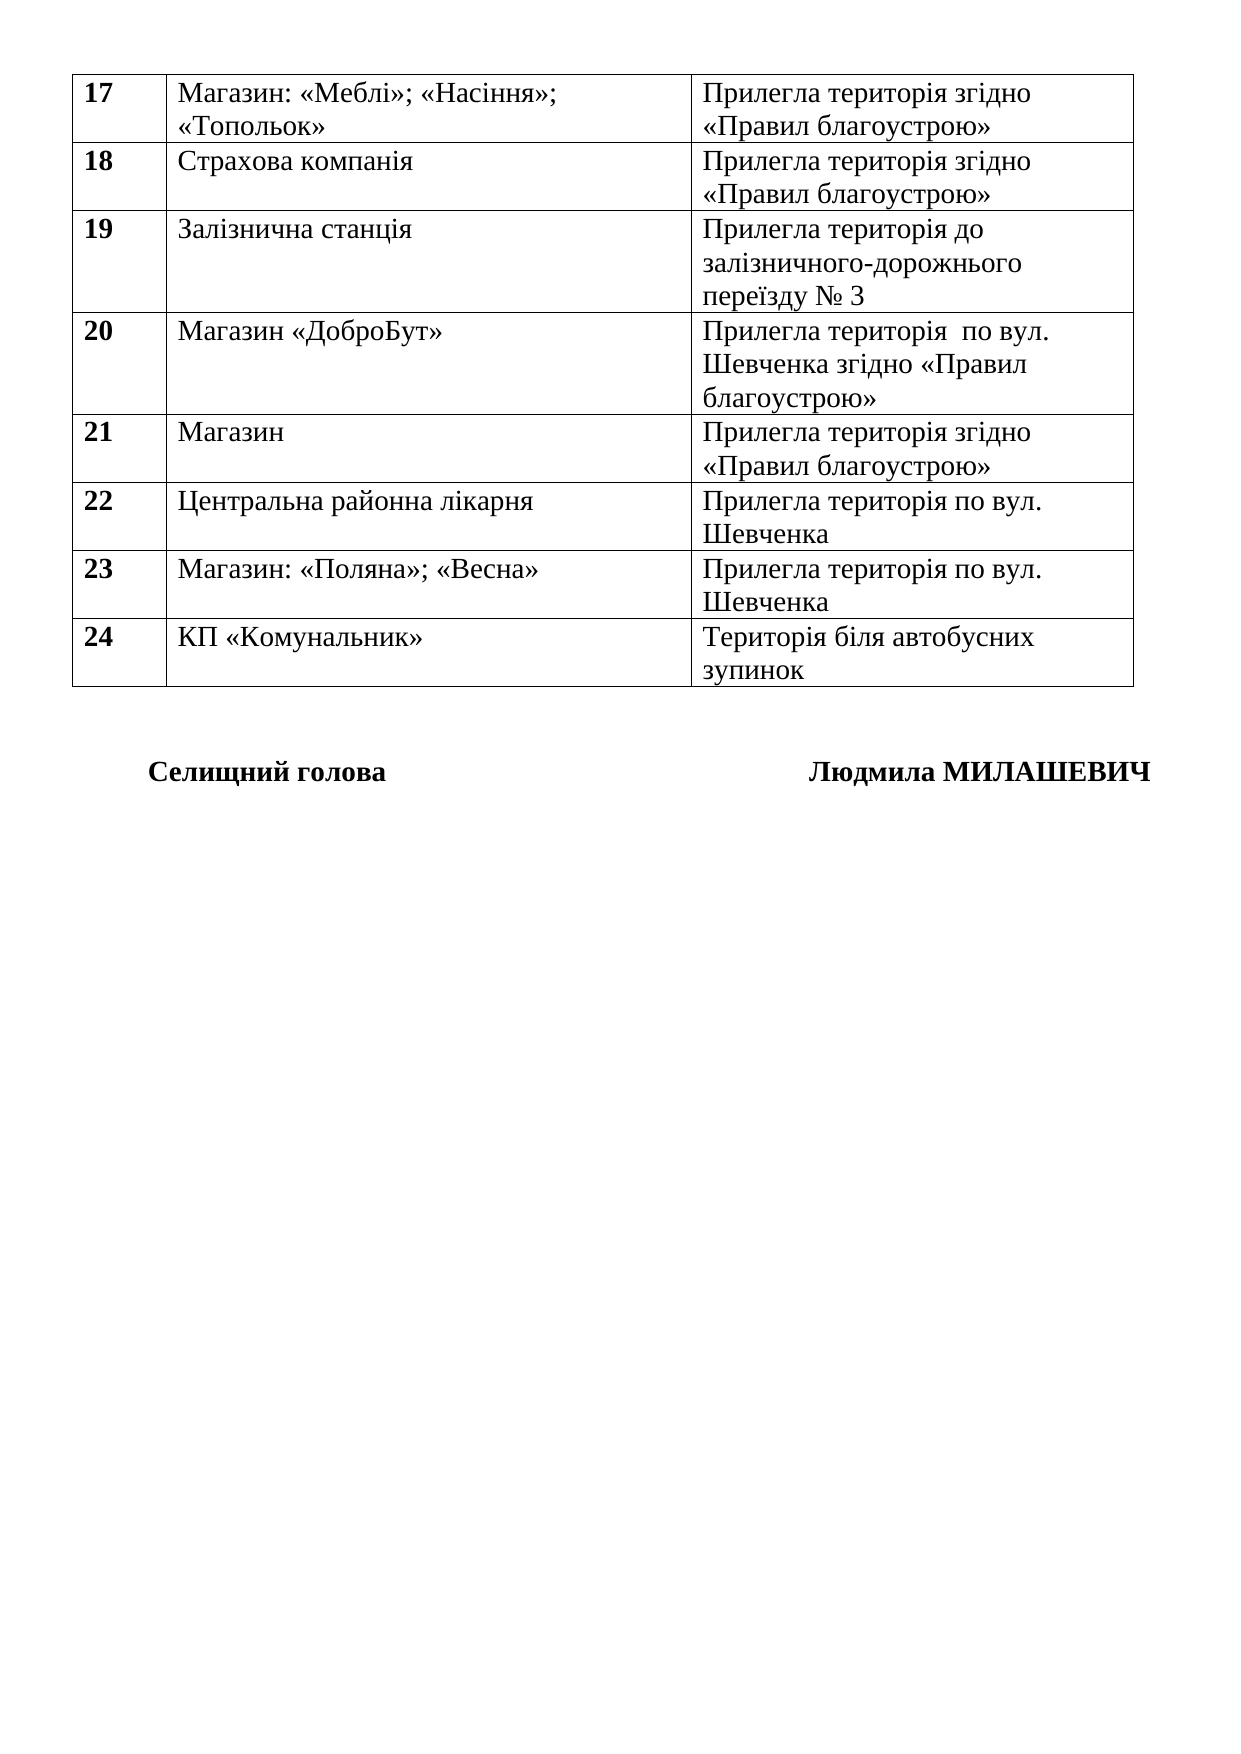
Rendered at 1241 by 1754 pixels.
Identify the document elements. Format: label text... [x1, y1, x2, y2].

table_cell 21 [73, 415, 166, 482]
table_cell КП «Комунальник» [167, 619, 691, 686]
table_cell Центральна районна лікарня [167, 483, 691, 550]
table_cell 19 [73, 211, 166, 312]
table_cell Залізнична станція [167, 211, 691, 312]
table_cell Магазин: «Поляна»; «Весна» [167, 551, 691, 618]
table_cell 20 [73, 313, 166, 413]
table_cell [692, 143, 1133, 210]
text Селищний голова Людмила МИЛАШЕВИЧ [148, 754, 1152, 788]
table_cell 18 [73, 143, 166, 210]
table_cell 24 [73, 619, 166, 686]
table_cell Страхова компанія [167, 143, 691, 210]
table_cell Магазин [167, 415, 691, 482]
table_cell 22 [73, 483, 166, 550]
table_cell Магазин «ДоброБут» [167, 313, 691, 413]
table_cell 17 [73, 75, 166, 142]
table_cell Прилегла територія до залізничного-дорожнього переїзду № 3 [692, 211, 1133, 312]
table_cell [692, 75, 1133, 142]
table_cell Прилегла територія згідно «Правил благоустрою» [692, 415, 1133, 482]
table_cell 23 [73, 551, 166, 618]
table_cell Прилегла територія по вул. Шевченка [692, 483, 1133, 550]
table_cell Магазин: «Меблі»; «Насіння»; «Топольок» [167, 75, 691, 142]
table_cell Прилегла територія по вул. Шевченка згідно «Правил благоустрою» [692, 313, 1133, 413]
table_cell Територія біля автобусних зупинок [692, 619, 1133, 686]
table_cell Прилегла територія по вул. Шевченка [692, 551, 1133, 618]
